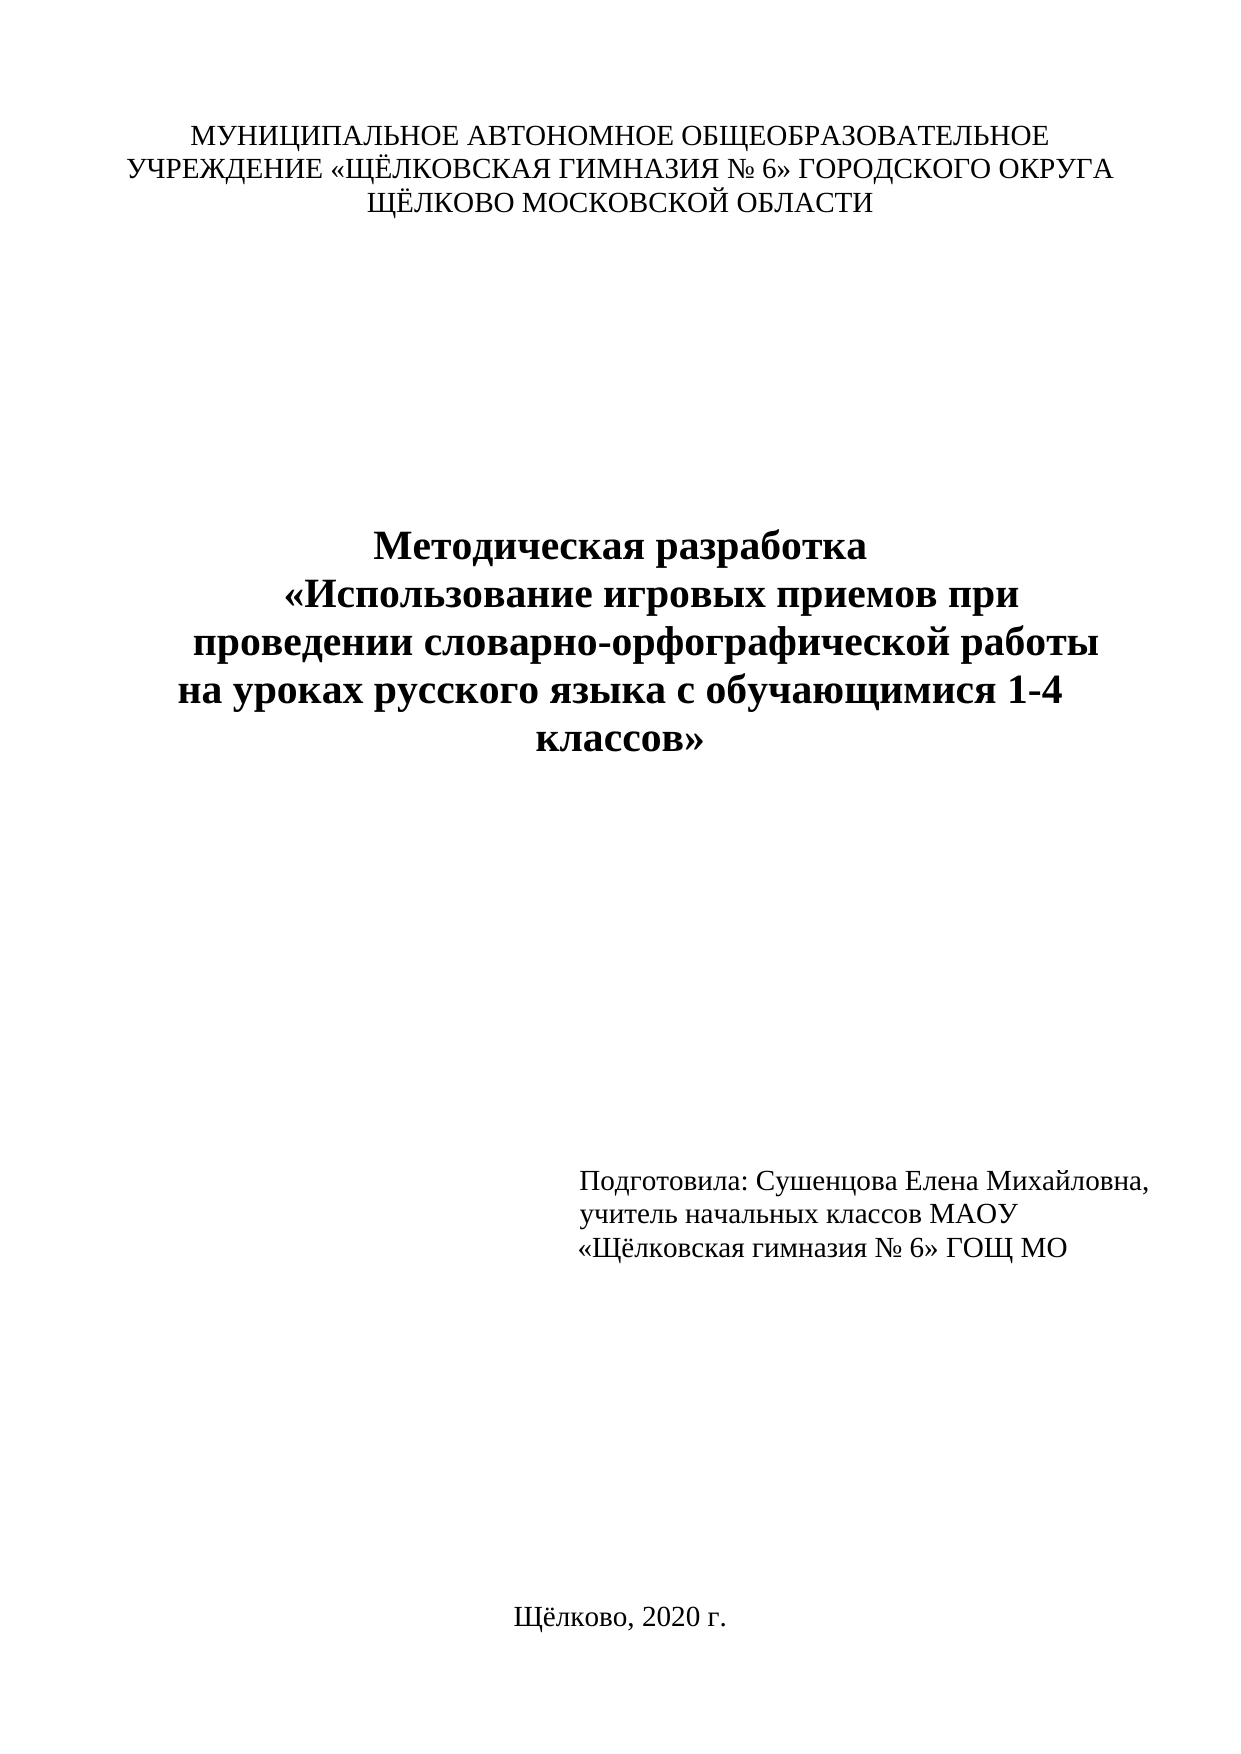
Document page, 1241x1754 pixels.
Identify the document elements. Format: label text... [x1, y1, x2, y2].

text на уроках русского языка с обучающимися 1-4 классов» [89, 664, 1152, 760]
text Подготовила: Сушенцова Елена Михайловна, [89, 1163, 1152, 1196]
text проведении словарно-орфографической работы [89, 616, 1152, 664]
text Щёлково, 2020 г. [89, 1599, 1152, 1632]
text «Щёлковская гимназия № 6» ГОЩ МО [89, 1230, 1152, 1263]
text Методическая разработка [89, 521, 1152, 568]
text учитель начальных классов МАОУ [89, 1196, 1152, 1230]
text МУНИЦИПАЛЬНОЕ АВТОНОМНОЕ ОБЩЕОБРАЗОВАТЕЛЬНОЕ УЧРЕЖДЕНИЕ «ЩЁЛКОВСКАЯ ГИМНАЗИЯ № 6» ГОРОДСКОГО ОКРУГА ЩЁЛКОВО МОСКОВСКОЙ ОБЛАСТИ [89, 118, 1152, 219]
text «Использование игровых приемов при [89, 568, 1152, 616]
